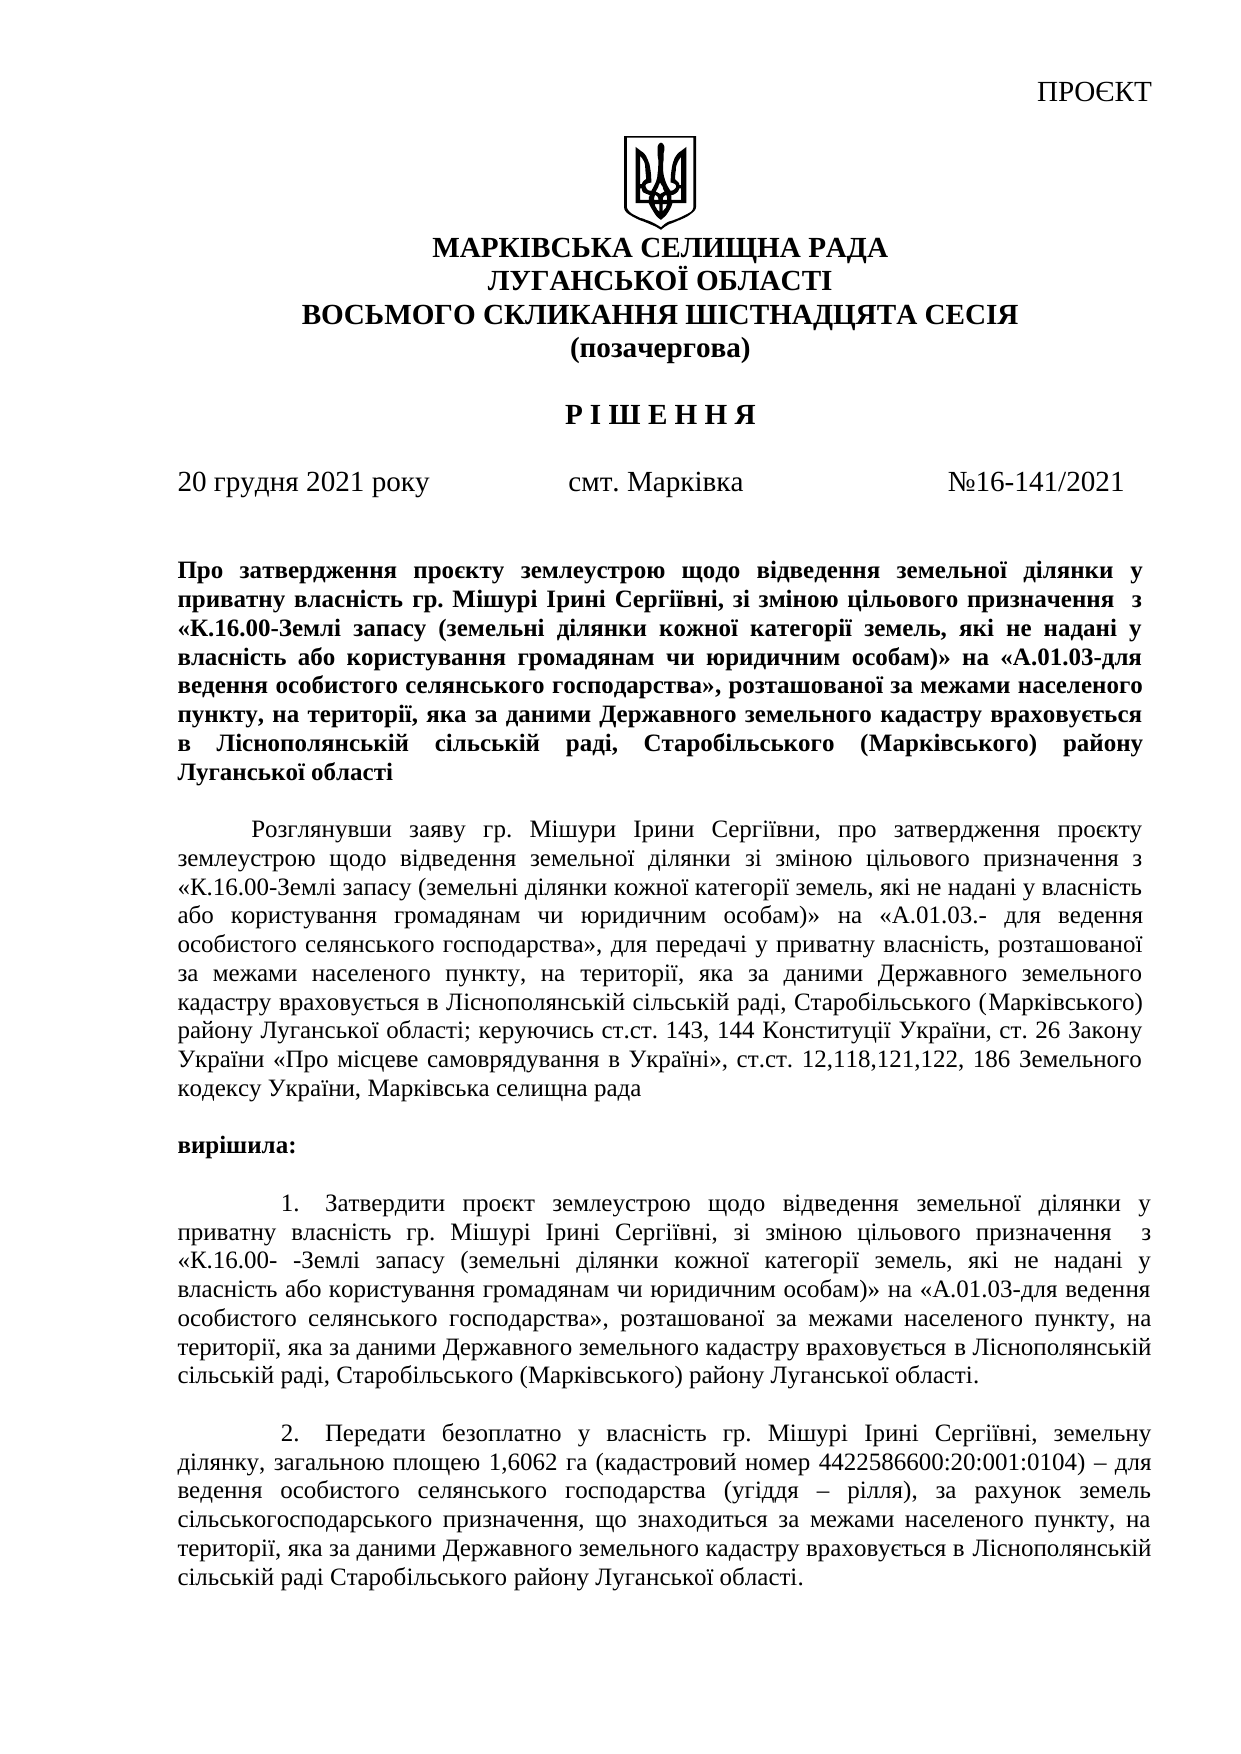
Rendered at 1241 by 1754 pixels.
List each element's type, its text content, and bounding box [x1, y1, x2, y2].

text Розглянувши заяву гр. Мішури Ірини Сергіївни, про затвердження проєкту землеустрою щодо відведення земельної ділянки зі зміною цільового призначення з «К.16.00-Землі запасу (земельні ділянки кожної категорії земель, які не надані у власність або користування громадянам чи юридичним особам)» на «А.01.03.- для ведення особистого селянського господарства», для передачі у приватну власність, розташованої за межами населеного пункту, на території, яка за даними Державного земельного кадастру враховується в Ліснополянській сільській раді, Старобільського (Марківського) району Луганської області; керуючись ст.ст. 143, 144 Конституції України, ст. 26 Закону України «Про місцеве самоврядування в Україні», ст.ст. 12,118,121,122, 186 Земельного кодексу України, Марківська селищна рада [177, 814, 1143, 1102]
text (позачергова) [177, 330, 1143, 364]
text ВОСЬМОГО СКЛИКАННЯ ШІСТНАДЦЯТА СЕСІЯ [177, 297, 1143, 330]
subtitle ЛУГАНСЬКОЇ ОБЛАСТІ [177, 263, 1143, 297]
list Передати безоплатно у власність гр. Мішурі Ірині Сергіївні, земельну ділянку, загальною площею 1,6062 га (кадастровий номер 4422586600:20:001:0104) – для ведення особистого селянського господарства (угіддя – рілля), за рахунок земель сільськогосподарського призначення, що знаходиться за межами населеного пункту, на території, яка за даними Державного земельного кадастру враховується в Ліснополянській сільській раді Старобільського району Луганської області. [177, 1418, 1152, 1591]
text Р І Ш Е Н Н Я [177, 397, 1143, 431]
text Про затвердження проєкту землеустрою щодо відведення земельної ділянки у приватну власність гр. Мішурі Ірині Сергіївні, зі зміною цільового призначення з «К.16.00-Землі запасу (земельні ділянки кожної категорії земель, які не надані у власність або користування громадянам чи юридичним особам)» на «А.01.03-для ведення особистого селянського господарства», розташованої за межами населеного пункту, на території, яка за даними Державного земельного кадастру враховується в Ліснополянській сільській раді, Старобільського (Марківського) району Луганської області [177, 556, 1143, 786]
text 20 грудня 2021 року смт. Марківка №16-141/2021 [177, 464, 1143, 498]
text вирішила: [177, 1131, 1143, 1159]
list Затвердити проєкт землеустрою щодо відведення земельної ділянки у приватну власність гр. Мішурі Ірині Сергіївні, зі зміною цільового призначення з «К.16.00- -Землі запасу (земельні ділянки кожної категорії земель, які не надані у власність або користування громадянам чи юридичним особам)» на «А.01.03-для ведення особистого селянського господарства», розташованої за межами населеного пункту, на території, яка за даними Державного земельного кадастру враховується в Ліснополянській сільській раді, Старобільського (Марківського) району Луганської області. [177, 1188, 1152, 1389]
subtitle МАРКІВСЬКА СЕЛИЩНА РАДА [177, 230, 1143, 263]
